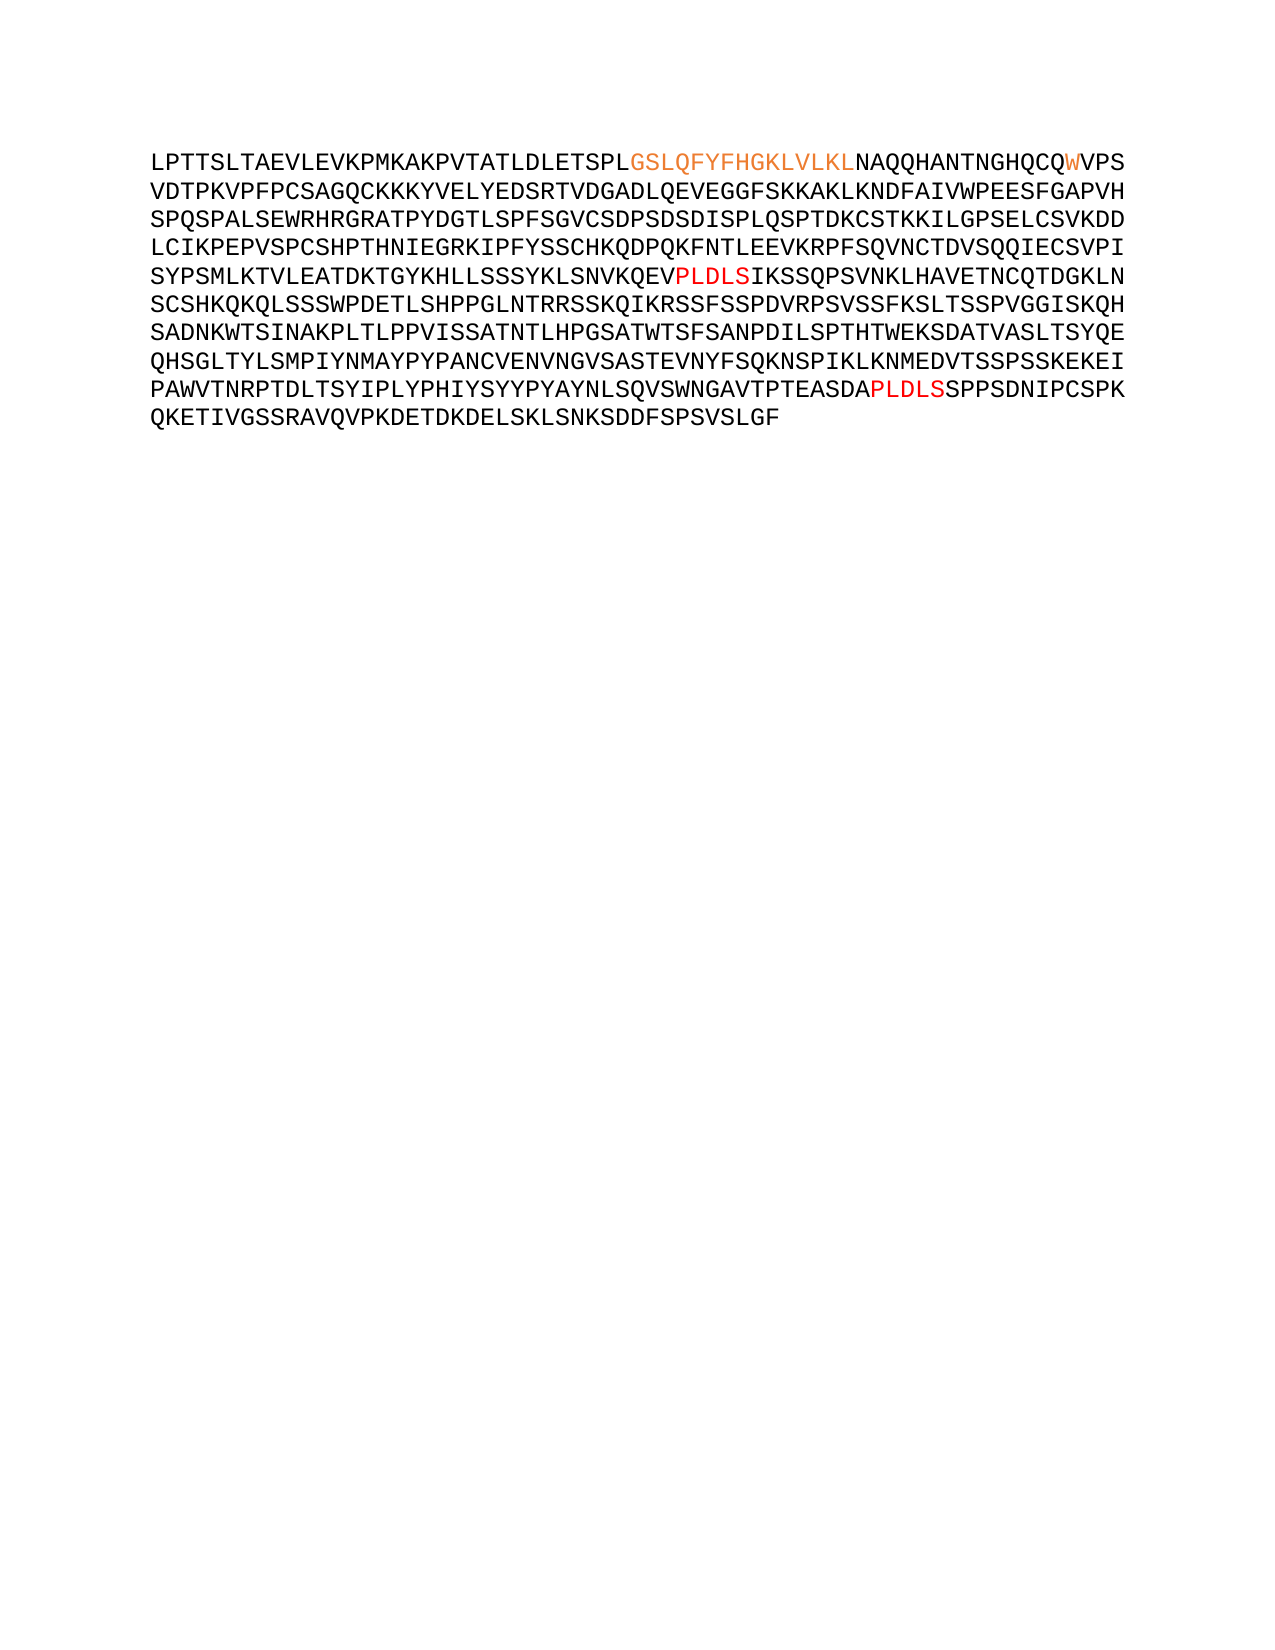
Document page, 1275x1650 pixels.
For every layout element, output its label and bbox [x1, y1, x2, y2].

text [150, 150, 1125, 433]
